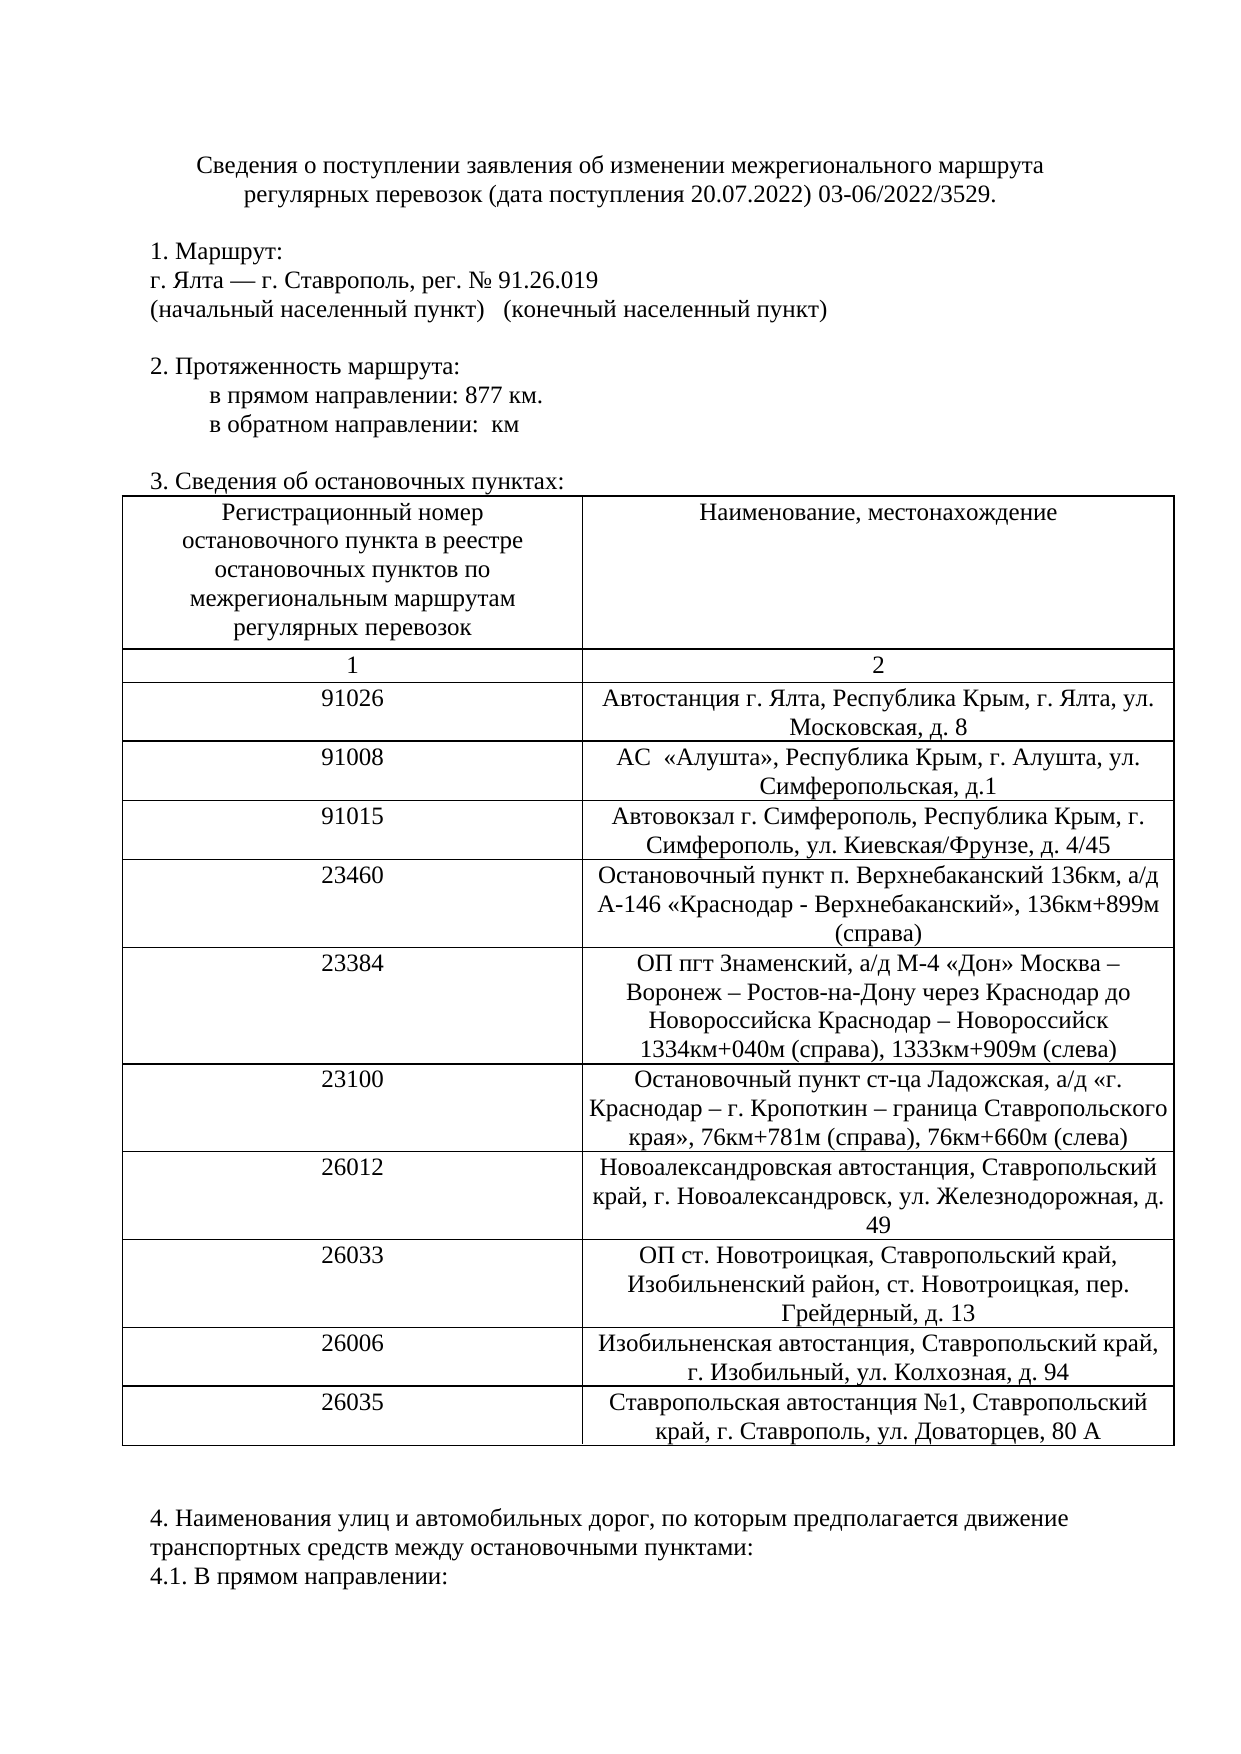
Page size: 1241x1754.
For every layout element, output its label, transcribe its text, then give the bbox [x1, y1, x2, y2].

table_header Наименование, местонахождение [583, 497, 1173, 648]
table_cell Остановочный пункт п. Верхнебаканский 136км, а/д А-146 «Краснодар - Верхнебаканский», 136км+899м (справа) [583, 860, 1173, 946]
table_cell 26006 [123, 1328, 582, 1385]
table_cell Новоалександровская автостанция, Ставропольский край, г. Новоалександровск, ул. Железнодорожная, д. 49 [583, 1152, 1173, 1238]
table_cell 91015 [123, 801, 582, 858]
text 2. Протяженность маршрута: [150, 351, 1090, 380]
table_cell АС «Алушта», Республика Крым, г. Алушта, ул. Симферопольская, д.1 [583, 742, 1173, 799]
text (начальный населенный пункт) (конечный населенный пункт) [150, 294, 1090, 322]
table_cell 23384 [123, 948, 582, 1063]
text Сведения о поступлении заявления об изменении межрегионального маршрута регулярных перевозок (дата поступления 20.07.2022) 03-06/2022/3529. [150, 150, 1090, 207]
table_cell Изобильненская автостанция, Ставропольский край, г. Изобильный, ул. Колхозная, д. 94 [583, 1328, 1173, 1385]
table_cell ОП пгт Знаменский, а/д М-4 «Дон» Москва – Воронеж – Ростов-на-Дону через Краснодар до Новороссийска Краснодар – Новороссийск 1334км+040м (справа), 1333км+909м (слева) [583, 948, 1173, 1063]
table_cell Автовокзал г. Симферополь, Республика Крым, г. Симферополь, ул. Киевская/Фрунзе, д. 4/45 [583, 801, 1173, 858]
table_cell 23460 [123, 860, 582, 946]
text 1. Маршрут: [150, 236, 1090, 265]
table_cell 2 [583, 650, 1173, 681]
table_cell 26035 [123, 1387, 582, 1444]
table_cell Ставропольская автостанция №1, Ставропольский край, г. Ставрополь, ул. Доваторцев, 80 А [583, 1387, 1173, 1444]
table_cell Остановочный пункт ст-ца Ладожская, а/д «г. Краснодар – г. Кропоткин – граница Ставропольского края», 76км+781м (справа), 76км+660м (слева) [583, 1065, 1173, 1151]
table_cell ОП ст. Новотроицкая, Ставропольский край, Изобильненский район, ст. Новотроицкая, пер. Грейдерный, д. 13 [583, 1240, 1173, 1326]
table_cell Автостанция г. Ялта, Республика Крым, г. Ялта, ул. Московская, д. 8 [583, 683, 1173, 740]
table_cell 26033 [123, 1240, 582, 1326]
text в прямом направлении: 877 км. [150, 380, 1090, 409]
table_cell 1 [123, 650, 582, 681]
text 4. Наименования улиц и автомобильных дорог, по которым предполагается движение транспортных средств между остановочными пунктами: [150, 1503, 1090, 1561]
table_cell 23100 [123, 1065, 582, 1151]
table_cell 91008 [123, 742, 582, 799]
table_cell 91026 [123, 683, 582, 740]
text 4.1. В прямом направлении: [150, 1561, 1090, 1590]
table_header Регистрационный номер остановочного пункта в реестре остановочных пунктов по межрегиональным маршрутам регулярных перевозок [123, 497, 582, 648]
text в обратном направлении: км [150, 409, 1090, 437]
text г. Ялта — г. Ставрополь, рег. № 91.26.019 [150, 265, 1090, 294]
text 3. Сведения об остановочных пунктах: [150, 466, 1090, 495]
table_cell 26012 [123, 1152, 582, 1238]
